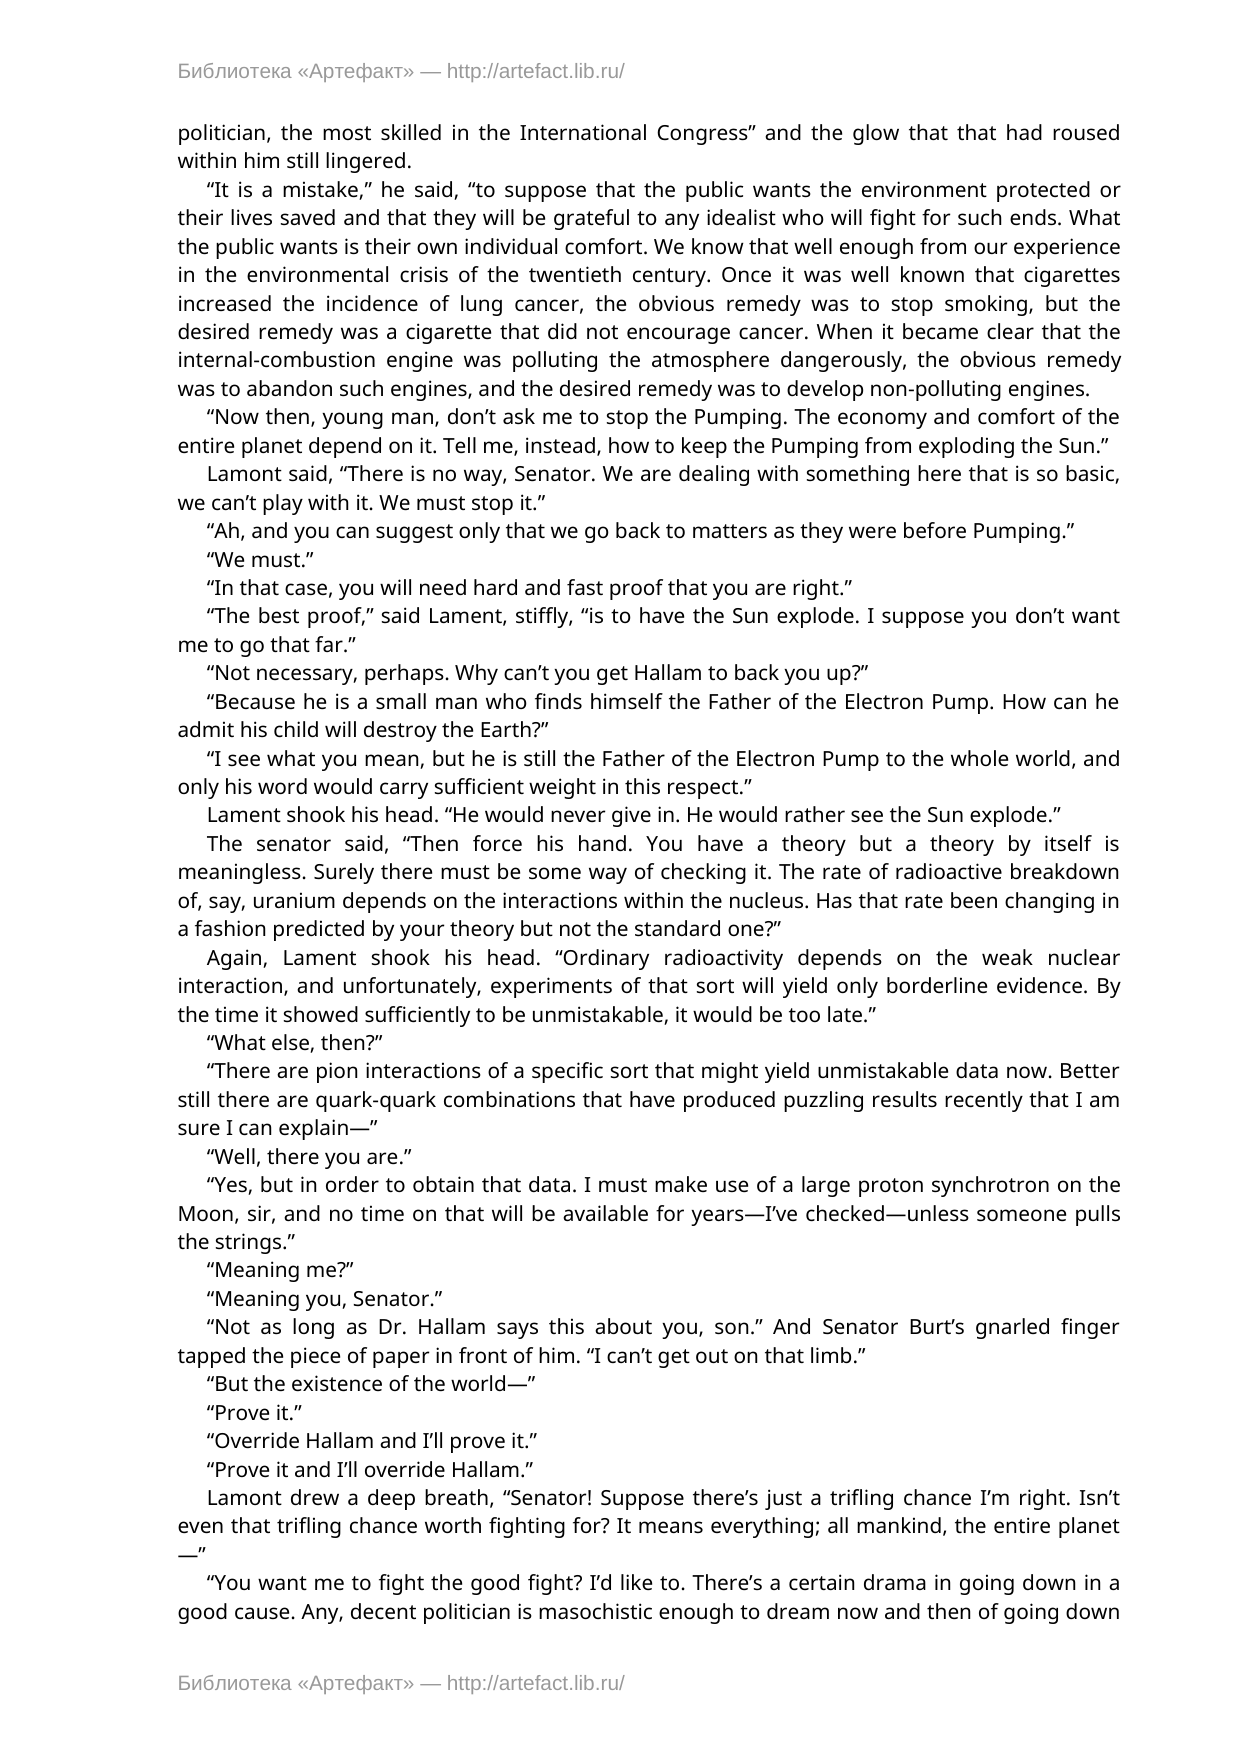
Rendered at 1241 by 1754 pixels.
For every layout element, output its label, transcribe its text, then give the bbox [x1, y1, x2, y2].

text Lamont drew a deep breath, “Senator! Suppose there’s just a trifling chance I’m right. Isn’t even that trifling chance worth fighting for? It means everything; all mankind, the entire planet—” [177, 1483, 1122, 1568]
text “Meaning you, Senator.” [177, 1284, 1122, 1312]
text “Prove it and I’ll override Hallam.” [177, 1455, 1122, 1483]
text “We must.” [177, 545, 1122, 573]
text “Now then, young man, don’t ask me to stop the Pumping. The economy and comfort of the entire planet depend on it. Tell me, instead, how to keep the Pumping from exploding the Sun.” [177, 402, 1122, 459]
text “Prove it.” [177, 1398, 1122, 1426]
text “Not as long as Dr. Hallam says this about you, son.” And Senator Burt’s gnarled finger tapped the piece of paper in front of him. “I can’t get out on that limb.” [177, 1312, 1122, 1369]
text “There are pion interactions of a specific sort that might yield unmistakable data now. Better still there are quark-quark combinations that have produced puzzling results recently that I am sure I can explain—” [177, 1057, 1122, 1142]
text “But the existence of the world—” [177, 1369, 1122, 1398]
text “Meaning me?” [177, 1256, 1122, 1284]
text “I see what you mean, but he is still the Father of the Electron Pump to the whole world, and only his word would carry sufficient weight in this respect.” [177, 744, 1122, 801]
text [177, 118, 1122, 175]
text “Because he is a small man who finds himself the Father of the Electron Pump. How can he admit his child will destroy the Earth?” [177, 687, 1122, 744]
text “What else, then?” [177, 1028, 1122, 1057]
text “Override Hallam and I’ll prove it.” [177, 1426, 1122, 1455]
text “The best proof,” said Lament, stiffly, “is to have the Sun explode. I suppose you don’t want me to go that far.” [177, 602, 1122, 658]
text Lamont said, “There is no way, Senator. We are dealing with something here that is so basic, we can’t play with it. We must stop it.” [177, 459, 1122, 516]
text “In that case, you will need hard and fast proof that you are right.” [177, 573, 1122, 602]
text “Well, there you are.” [177, 1142, 1122, 1170]
text The senator said, “Then force his hand. You have a theory but a theory by itself is meaningless. Surely there must be some way of checking it. The rate of radioactive breakdown of, say, uranium depends on the interactions within the nucleus. Has that rate been changing in a fashion predicted by your theory but not the standard one?” [177, 829, 1122, 943]
text Lament shook his head. “He would never give in. He would rather see the Sun explode.” [177, 801, 1122, 829]
text Again, Lament shook his head. “Ordinary radioactivity depends on the weak nuclear interaction, and unfortunately, experiments of that sort will yield only borderline evidence. By the time it showed sufficiently to be unmistakable, it would be too late.” [177, 943, 1122, 1028]
text “Yes, but in order to obtain that data. I must make use of a large proton synchrotron on the Moon, sir, and no time on that will be available for years—I’ve checked—unless someone pulls the strings.” [177, 1170, 1122, 1256]
text “Not necessary, perhaps. Why can’t you get Hallam to back you up?” [177, 658, 1122, 687]
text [177, 1568, 1122, 1625]
text “It is a mistake,” he said, “to suppose that the public wants the environment protected or their lives saved and that they will be grateful to any idealist who will fight for such ends. What the public wants is their own individual comfort. We know that well enough from our experience in the environmental crisis of the twentieth century. Once it was well known that cigarettes increased the incidence of lung cancer, the obvious remedy was to stop smoking, but the desired remedy was a cigarette that did not encourage cancer. When it became clear that the internal-combustion engine was polluting the atmosphere dangerously, the obvious remedy was to abandon such engines, and the desired remedy was to develop non-polluting engines. [177, 175, 1122, 402]
text “Ah, and you can suggest only that we go back to matters as they were before Pumping.” [177, 516, 1122, 545]
